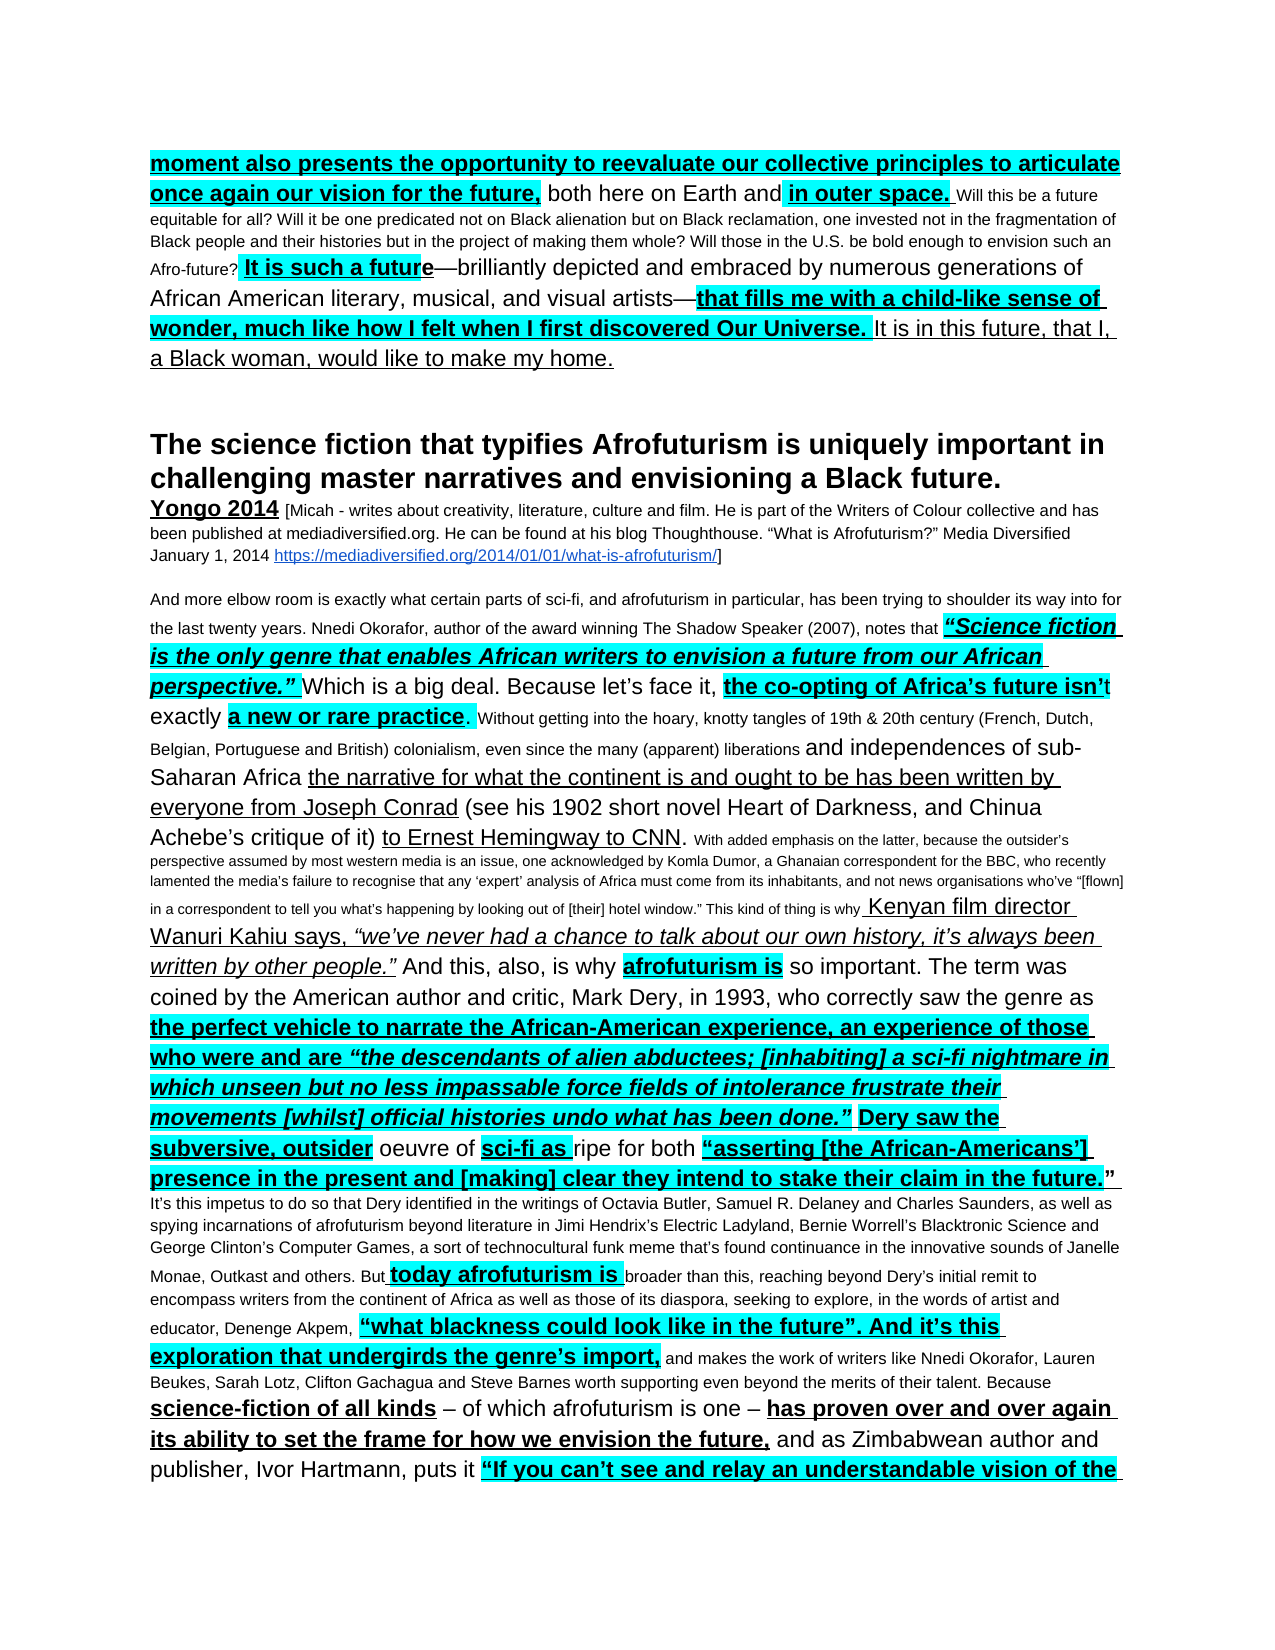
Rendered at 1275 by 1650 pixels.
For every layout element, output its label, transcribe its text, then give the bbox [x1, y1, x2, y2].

text Yongo 2014 ​​[Micah - writes about creativity, literature, culture and film. He is part of the Writers of Colour collective and has been published at mediadiversified.org. He can be found at his blog Thoughthouse. “What is Afrofuturism?” Media Diversified January 1, 2014 https://mediadiversified.org/2014/01/01/what-is-afrofuturism/] [150, 494, 1125, 565]
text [150, 150, 1125, 371]
subtitle The science fiction that typifies Afrofuturism is uniquely important in challenging master narratives and envisioning a Black future. [150, 427, 1125, 494]
